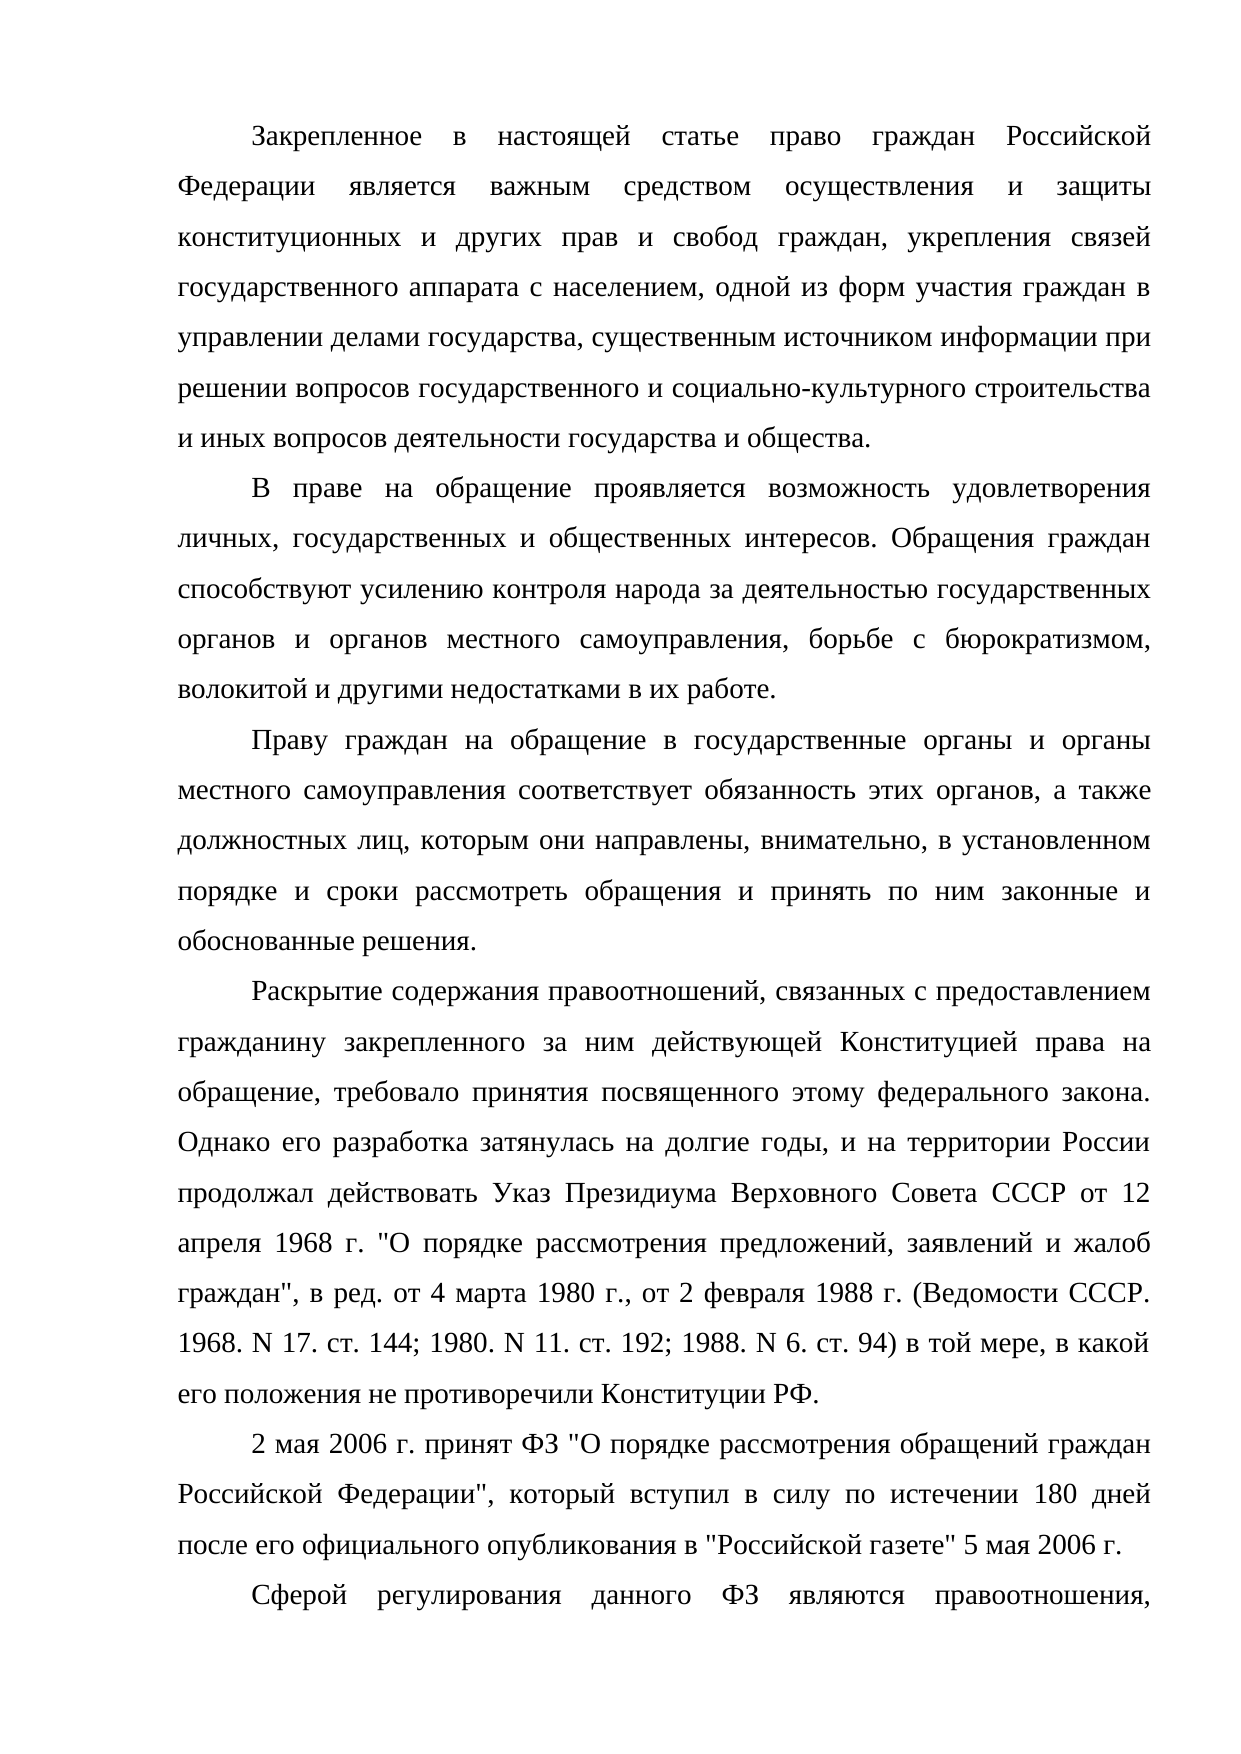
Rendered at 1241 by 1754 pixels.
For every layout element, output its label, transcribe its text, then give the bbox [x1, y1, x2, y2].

text Закрепленное в настоящей статье право граждан Российской Федерации является важным средством осуществления и защиты конституционных и других прав и свобод граждан, укрепления связей государственного аппарата с населением, одной из форм участия граждан в управлении делами государства, существенным источником информации при решении вопросов государственного и социально-культурного строительства и иных вопросов деятельности государства и общества. [177, 118, 1152, 453]
text Праву граждан на обращение в государственные органы и органы местного самоуправления соответствует обязанность этих органов, а также должностных лиц, которым они направлены, внимательно, в установленном порядке и сроки рассмотреть обращения и принять по ним законные и обоснованные решения. [177, 722, 1152, 957]
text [177, 1577, 1152, 1611]
text В праве на обращение проявляется возможность удовлетворения личных, государственных и общественных интересов. Обращения граждан способствуют усилению контроля народа за деятельностью государственных органов и органов местного самоуправления, борьбе с бюрократизмом, волокитой и другими недостатками в их работе. [177, 470, 1152, 705]
text Раскрытие содержания правоотношений, связанных с предоставлением гражданину закрепленного за ним действующей Конституцией права на обращение, требовало принятия посвященного этому федерального закона. Однако его разработка затянулась на долгие годы, и на территории России продолжал действовать Указ Президиума Верховного Совета СССР от 12 апреля 1968 г. "О порядке рассмотрения предложений, заявлений и жалоб граждан", в ред. от 4 марта 1980 г., от 2 февраля 1988 г. (Ведомости СССР. 1968. N 17. ст. 144; 1980. N 11. ст. 192; 1988. N 6. ст. 94) в той мере, в какой его положения не противоречили Конституции РФ. [177, 973, 1152, 1409]
text 2 мая 2006 г. принят ФЗ "О порядке рассмотрения обращений граждан Российской Федерации", который вступил в силу по истечении 180 дней после его официального опубликования в "Российской газете" 5 мая 2006 г. [177, 1426, 1152, 1560]
